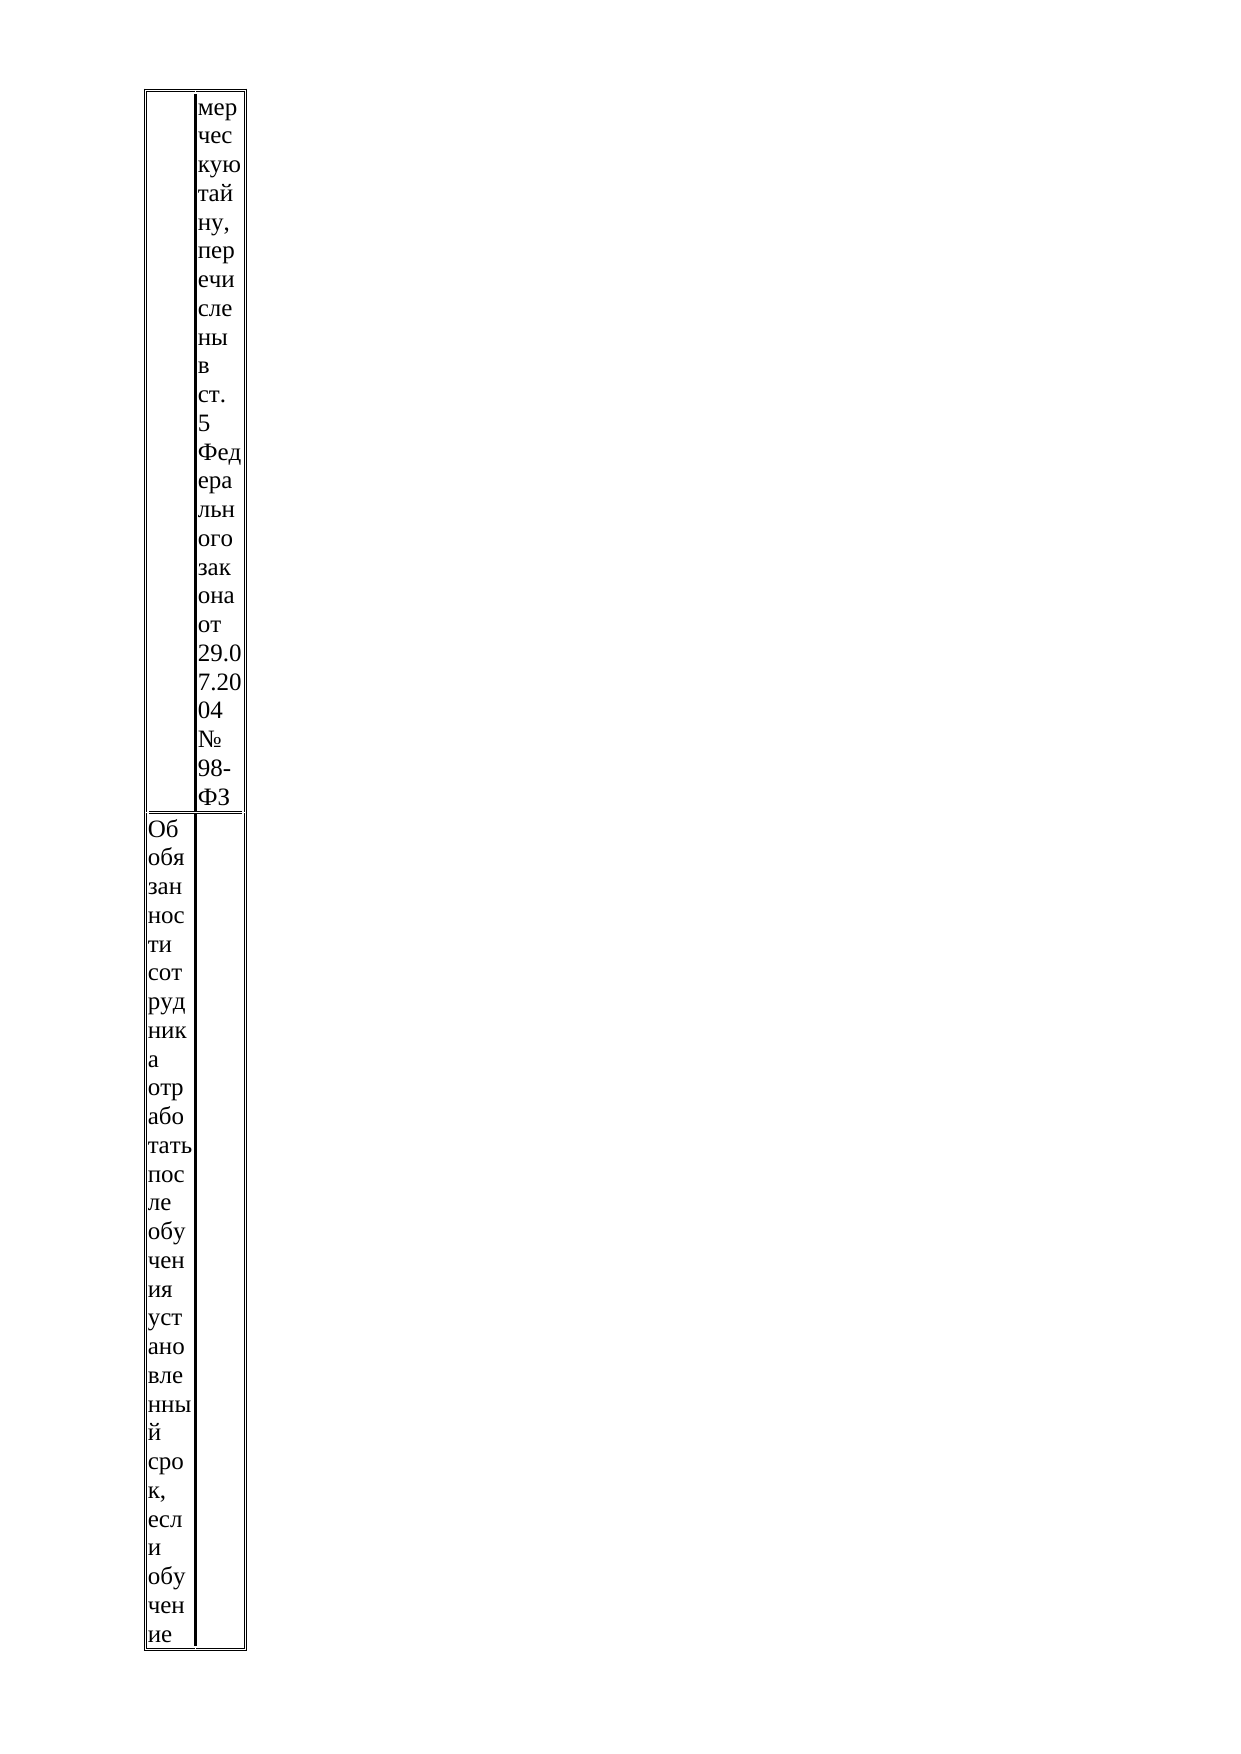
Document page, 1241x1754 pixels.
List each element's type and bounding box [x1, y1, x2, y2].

table_cell [145, 811, 195, 1647]
table_cell [147, 92, 195, 811]
table_cell [195, 811, 245, 1647]
table_cell [195, 92, 244, 811]
